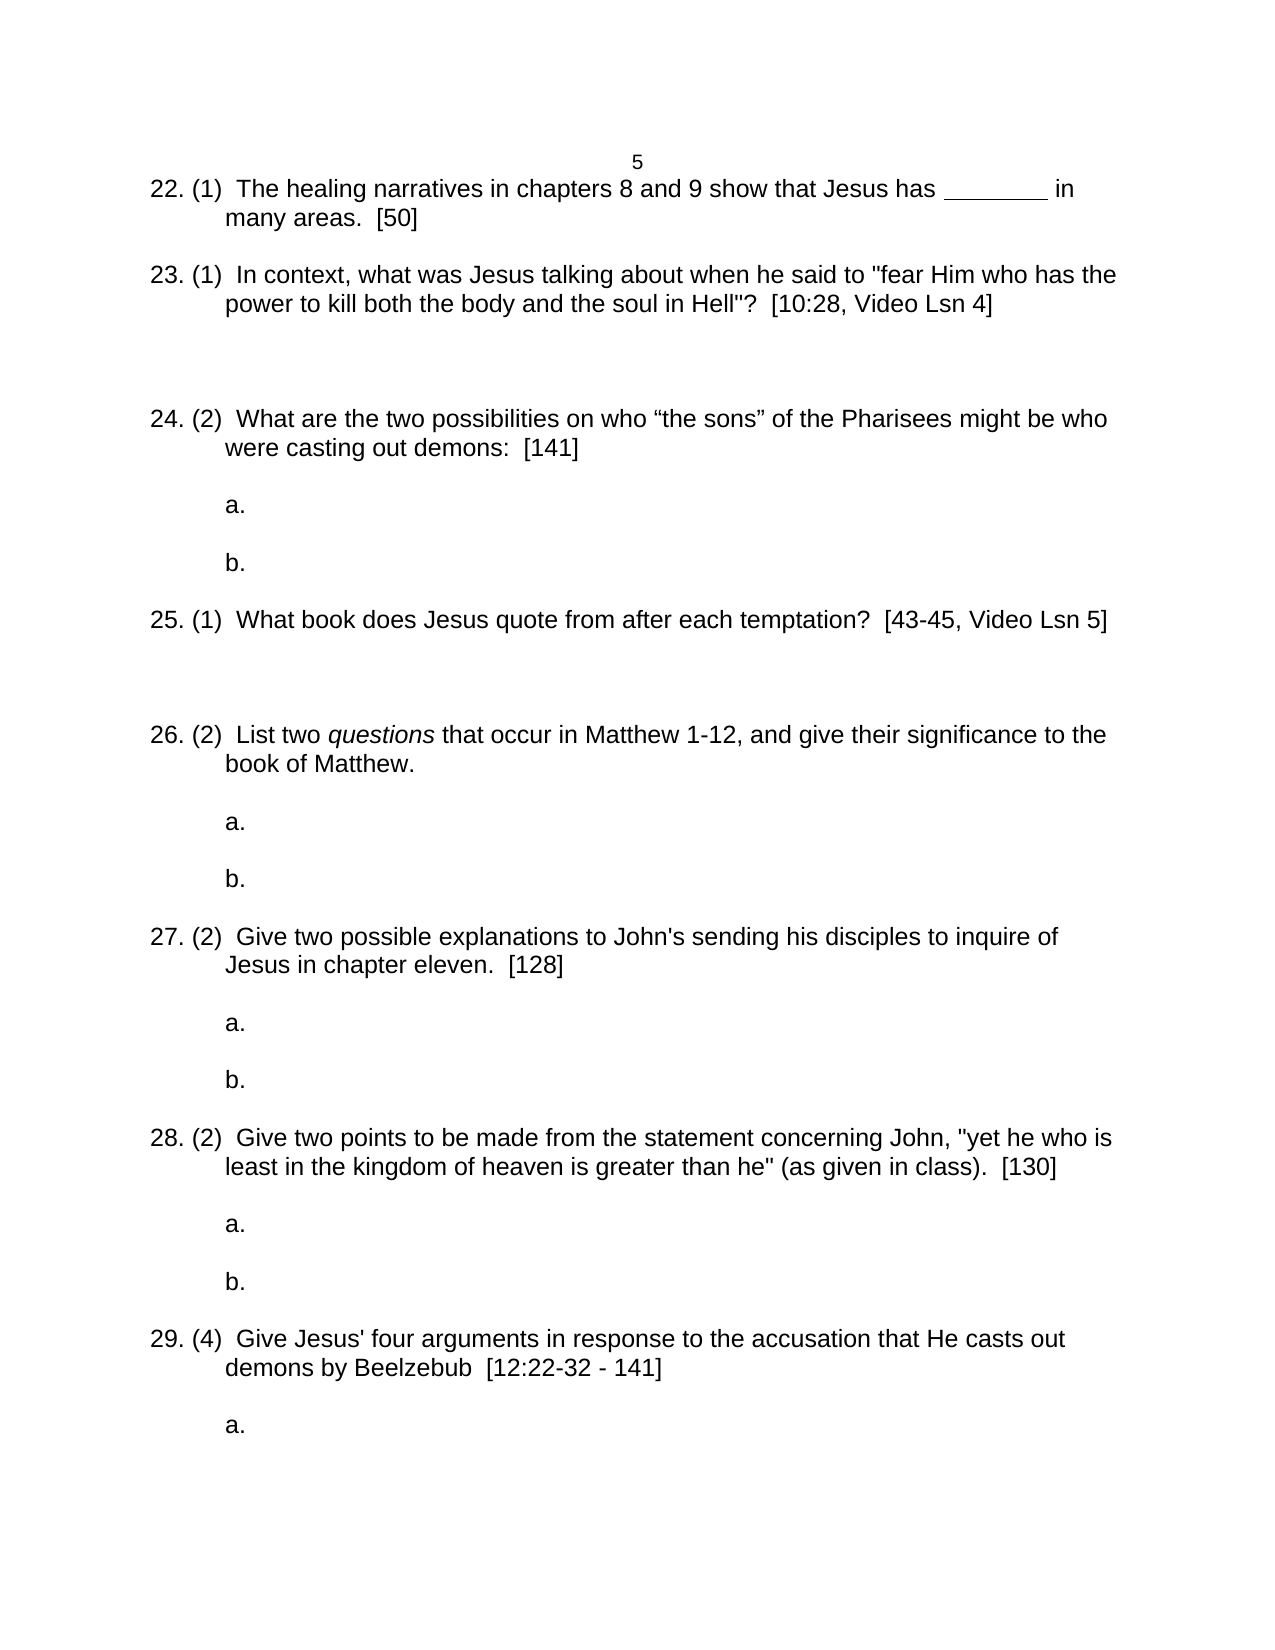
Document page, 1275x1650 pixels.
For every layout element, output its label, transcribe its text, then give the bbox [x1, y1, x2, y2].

text 28. (2) Give two points to be made from the statement concerning John, "yet he who is least in the kingdom of heaven is greater than he" (as given in class). [130] [150, 1123, 1125, 1180]
text 29. (4) Give Jesus' four arguments in response to the accusation that He casts out demons by Beelzebub [12:22-32 - 141] [150, 1324, 1125, 1381]
text 25. (1) What book does Jesus quote from after each temptation? [43-45, Video Lsn 5] [150, 605, 1125, 634]
text a. [225, 1410, 1125, 1439]
text a. [225, 1209, 1125, 1238]
text a. [225, 806, 1125, 835]
text 22. (1) The healing narratives in chapters 8 and 9 show that Jesus has in many areas. [50] [150, 150, 1125, 231]
text b. [225, 864, 1125, 893]
text 27. (2) Give two possible explanations to John's sending his disciples to inquire of Jesus in chapter eleven. [128] [150, 921, 1125, 979]
text 26. (2) List two questions that occur in Matthew 1-12, and give their significance to the book of Matthew. [150, 720, 1125, 778]
text a. [150, 490, 1125, 519]
text b. [150, 548, 1125, 576]
text b. [150, 1266, 1125, 1295]
text a. [225, 1008, 1125, 1036]
text 23. (1) In context, what was Jesus talking about when he said to "fear Him who has the power to kill both the body and the soul in Hell"? [10:28, Video Lsn 4] [150, 260, 1125, 318]
text b. [150, 1065, 1125, 1094]
text 24. (2) What are the two possibilities on who “the sons” of the Pharisees might be who were casting out demons: [141] [150, 404, 1125, 461]
